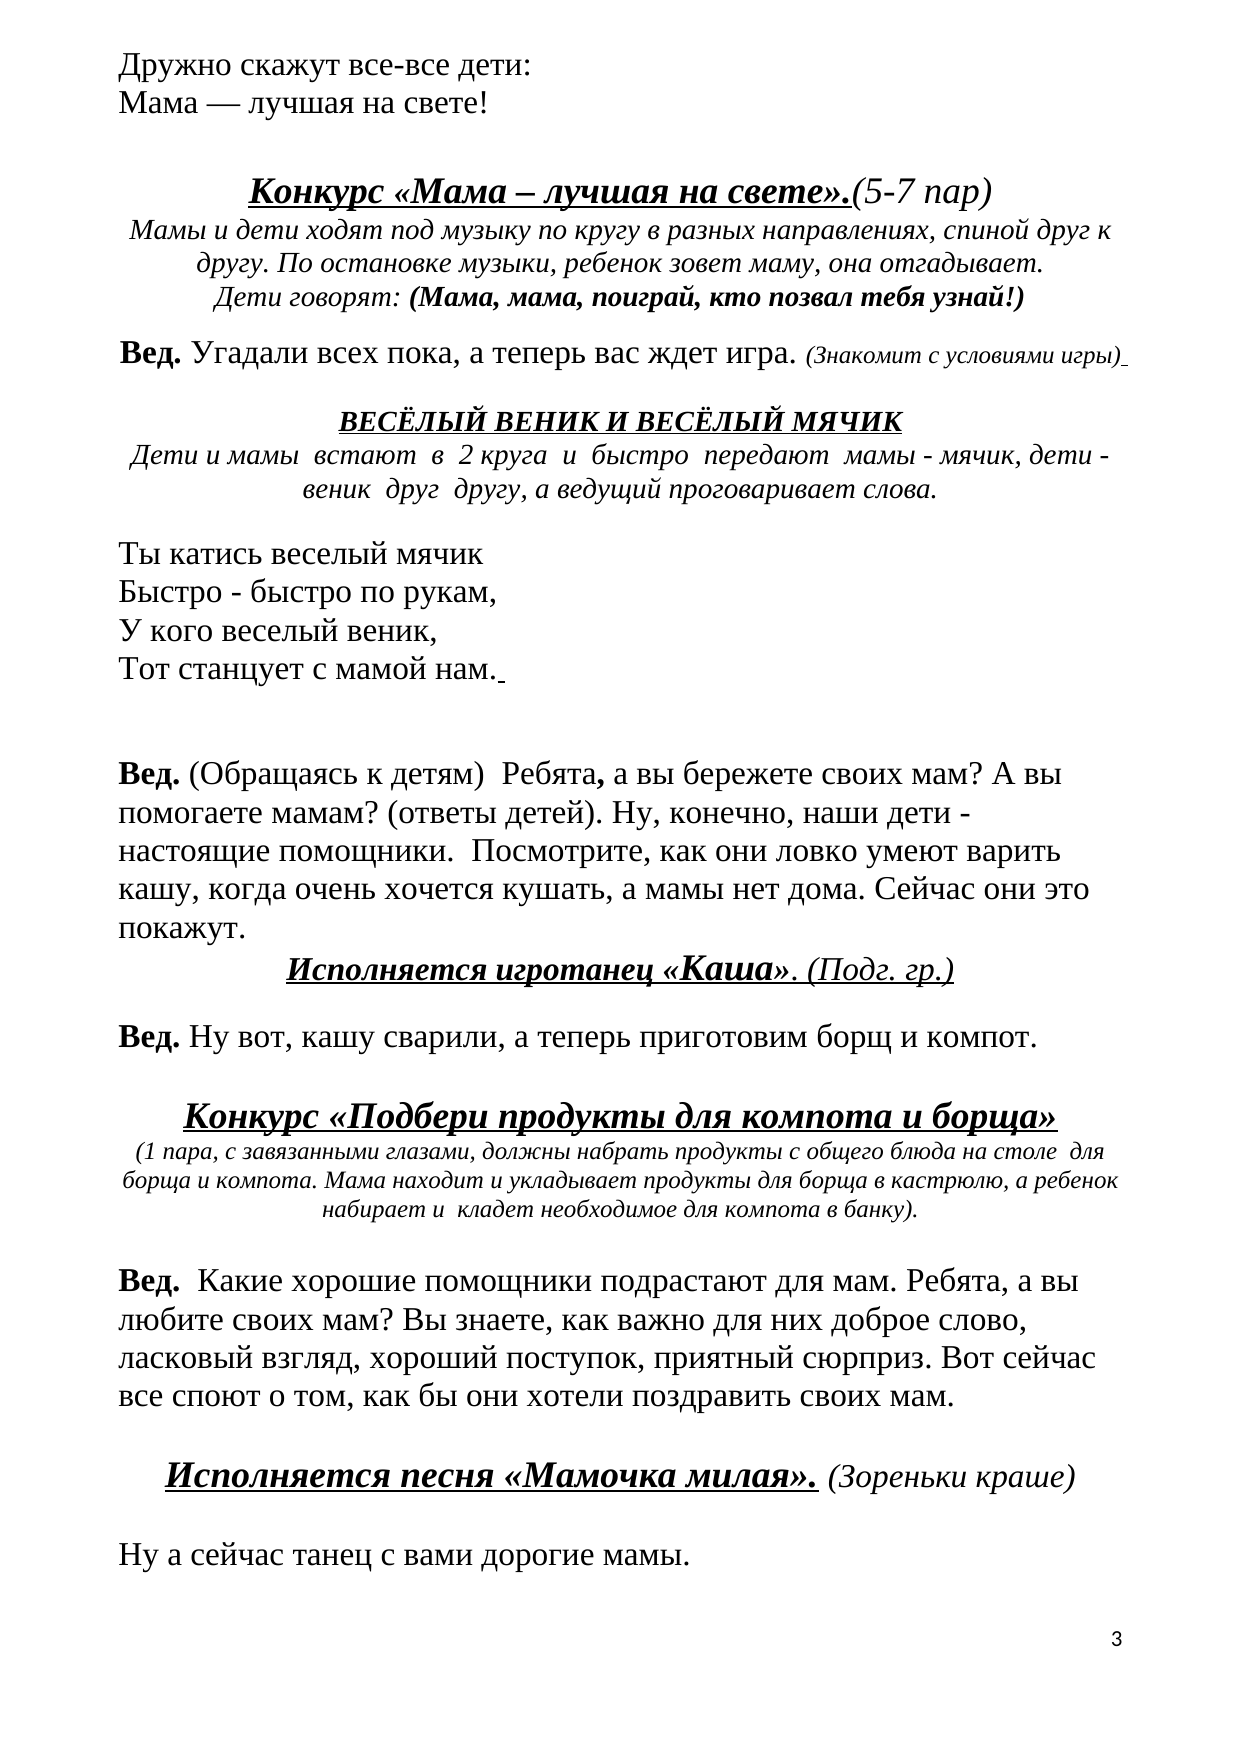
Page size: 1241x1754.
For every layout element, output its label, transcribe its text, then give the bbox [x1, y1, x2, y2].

text Мамы и дети ходят под музыку по кругу в разных направлениях, спиной друг к другу. По остановке музыки, ребенок зовет маму, она отгадывает. [118, 212, 1122, 279]
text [118, 44, 1122, 121]
text ВЕСЁЛЫЙ ВЕНИК И ВЕСЁЛЫЙ МЯЧИК [118, 404, 1122, 437]
text Конкурс «Подбери продукты для компота и борща» [118, 1093, 1122, 1136]
text Вед. Ну вот, кашу сварили, а теперь приготовим борщ и компот. [118, 1016, 1122, 1055]
text Дети и мамы встают в 2 круга и быстро передают мамы - мячик, дети - веник друг другу, а ведущий проговаривает слова. [118, 437, 1122, 504]
text (1 пара, с завязанными глазами, должны набрать продукты с общего блюда на столе для борща и компота. Мама находит и укладывает продукты для борща в кастрюлю, а ребенок набирает и кладет необходимое для компота в банку). [118, 1136, 1122, 1222]
text Ну а сейчас танец с вами дорогие мамы. [118, 1534, 1122, 1572]
text Исполняется песня «Мамочка милая». (Зореньки краше) [118, 1452, 1122, 1496]
text Вед. (Обращаясь к детям) Ребята, а вы бережете своих мам? А вы помогаете мамам? (ответы детей). Ну, конечно, наши дети - настоящие помощники. Посмотрите, как они ловко умеют варить кашу, когда очень хочется кушать, а мамы нет дома. Сейчас они это покажут. [118, 753, 1122, 945]
text Исполняется игротанец «Каша». (Подг. гр.) [118, 945, 1122, 988]
text Дети говорят: (Мама, мама, поиграй, кто позвал тебя узнай!) [118, 279, 1122, 313]
text Вед. Угадали всех пока, а теперь вас ждет игра. (Знакомит с условиями игры) [118, 332, 1122, 370]
text Ты катись веселый мячик Быстро - быстро по рукам, У кого веселый веник, Тот станцует с мамой нам. [118, 533, 1122, 686]
text Вед. Какие хорошие помощники подрастают для мам. Ребята, а вы любите своих мам? Вы знаете, как важно для них доброе слово, ласковый взгляд, хороший поступок, приятный сюрприз. Вот сейчас все споют о том, как бы они хотели поздравить своих мам. [118, 1261, 1122, 1414]
text Конкурс «Мама – лучшая на свете».(5-7 пар) [118, 121, 1122, 212]
